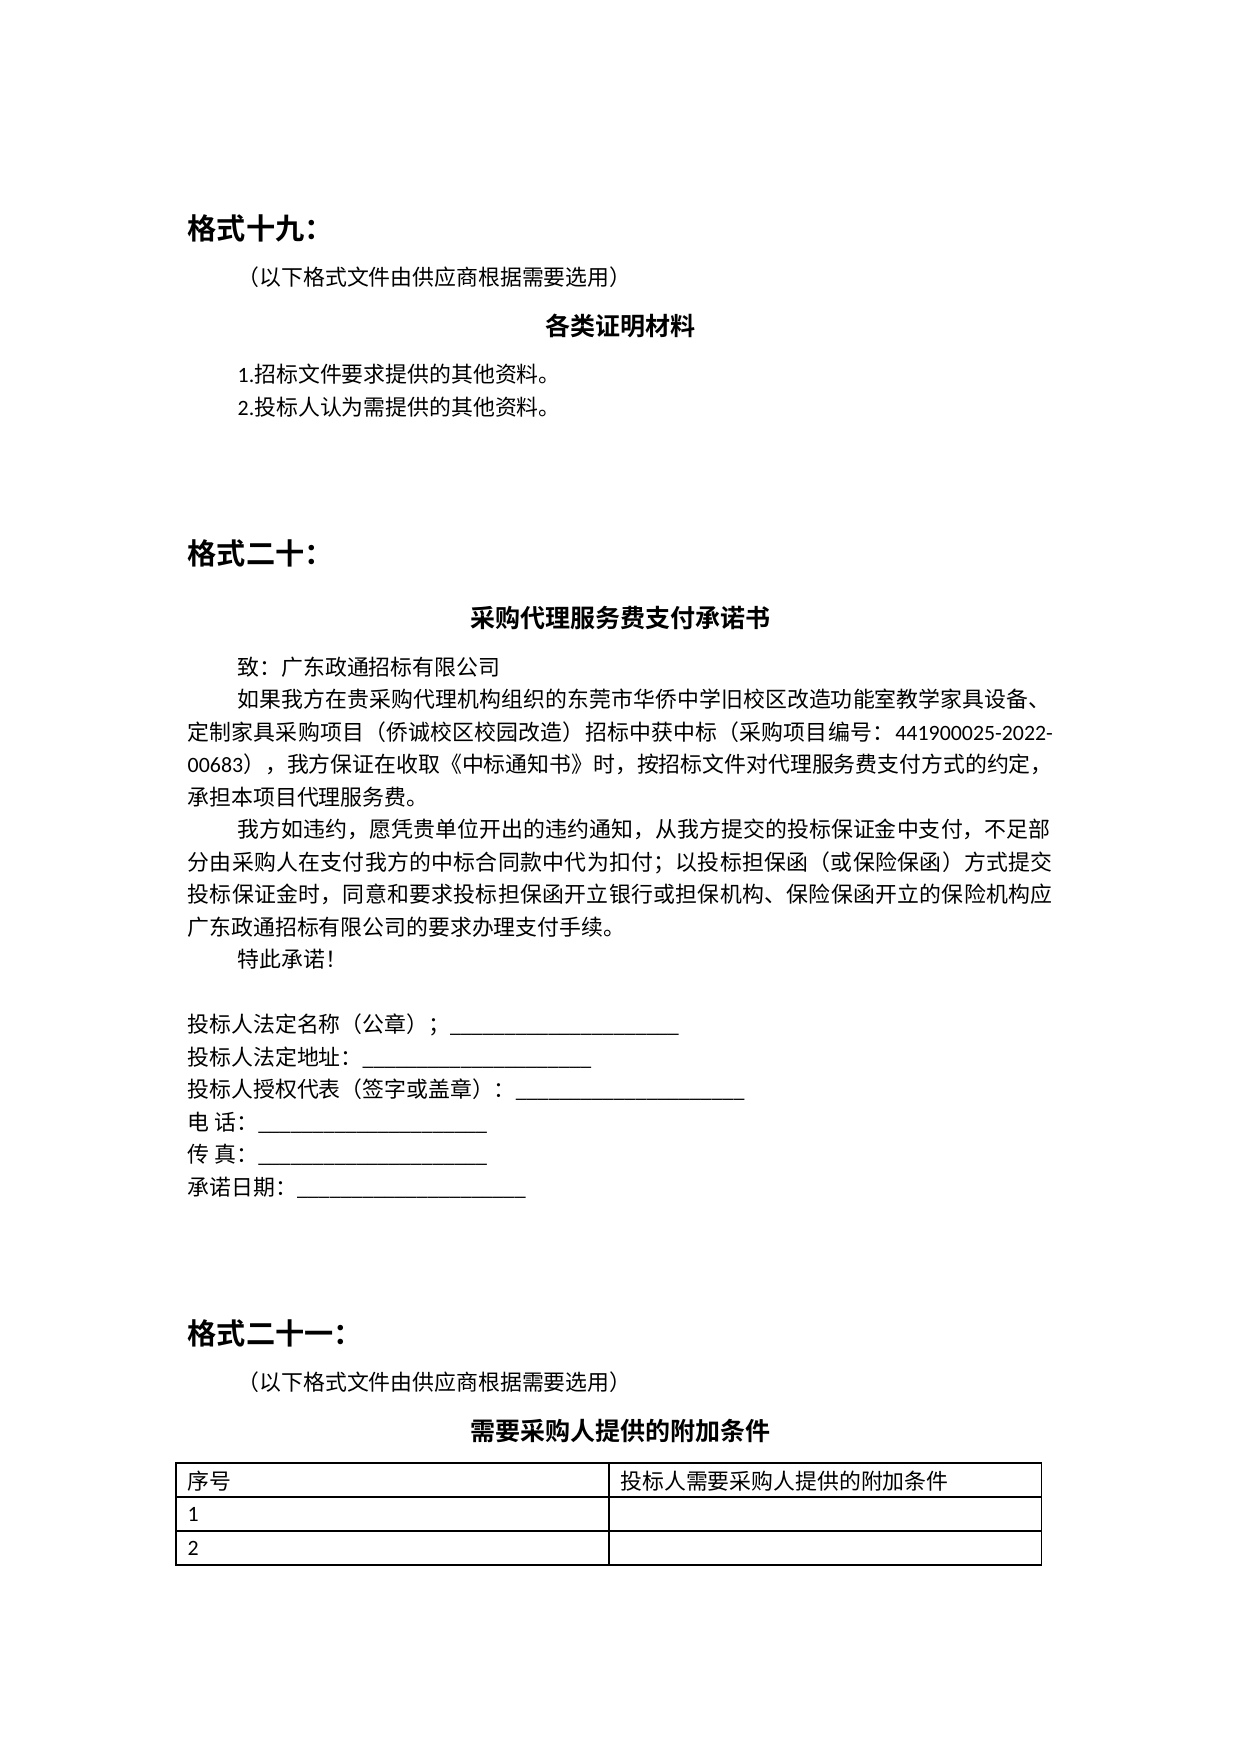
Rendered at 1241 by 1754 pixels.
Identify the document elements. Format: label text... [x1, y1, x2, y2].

text 投标人法定名称（公章）；_____________________ [187, 1007, 1053, 1039]
table_header 序号 [177, 1464, 608, 1496]
table_cell [610, 1532, 1041, 1564]
text 投标人法定地址：_____________________ [187, 1039, 1053, 1072]
text 电 话：_____________________ [187, 1104, 1053, 1137]
text 承诺日期：_____________________ [187, 1169, 1053, 1202]
text 1.招标文件要求提供的其他资料。 [187, 357, 1053, 389]
table_header 投标人需要采购人提供的附加条件 [610, 1464, 1041, 1496]
text 格式十九： [187, 194, 1053, 259]
text 格式二十一： [187, 1299, 1053, 1364]
table_cell 1 [177, 1498, 608, 1530]
text 特此承诺！ [187, 942, 1053, 974]
text 致：广东政通招标有限公司 [187, 649, 1053, 682]
text 如果我方在贵采购代理机构组织的东莞市华侨中学旧校区改造功能室教学家具设备、定制家具采购项目（侨诚校区校园改造）招标中获中标（采购项目编号：441900025-2022-00683），我方保证在收取《中标通知书》时，按招标文件对代理服务费支付方式的约定，承担本项目代理服务费。 [187, 682, 1053, 812]
text 采购代理服务费支付承诺书 [187, 584, 1053, 649]
text 2.投标人认为需提供的其他资料。 [187, 389, 1053, 422]
text 投标人授权代表（签字或盖章）：_____________________ [187, 1072, 1053, 1104]
text 需要采购人提供的附加条件 [187, 1397, 1053, 1462]
text 各类证明材料 [187, 292, 1053, 357]
text 格式二十： [187, 519, 1053, 584]
table_cell [610, 1498, 1041, 1530]
table_cell 2 [177, 1532, 608, 1564]
text （以下格式文件由供应商根据需要选用） [187, 1364, 1053, 1397]
text （以下格式文件由供应商根据需要选用） [187, 259, 1053, 292]
text 我方如违约，愿凭贵单位开出的违约通知，从我方提交的投标保证金中支付，不足部分由采购人在支付我方的中标合同款中代为扣付；以投标担保函（或保险保函）方式提交投标保证金时，同意和要求投标担保函开立银行或担保机构、保险保函开立的保险机构应广东政通招标有限公司的要求办理支付手续。 [187, 812, 1053, 942]
text 传 真：_____________________ [187, 1137, 1053, 1169]
